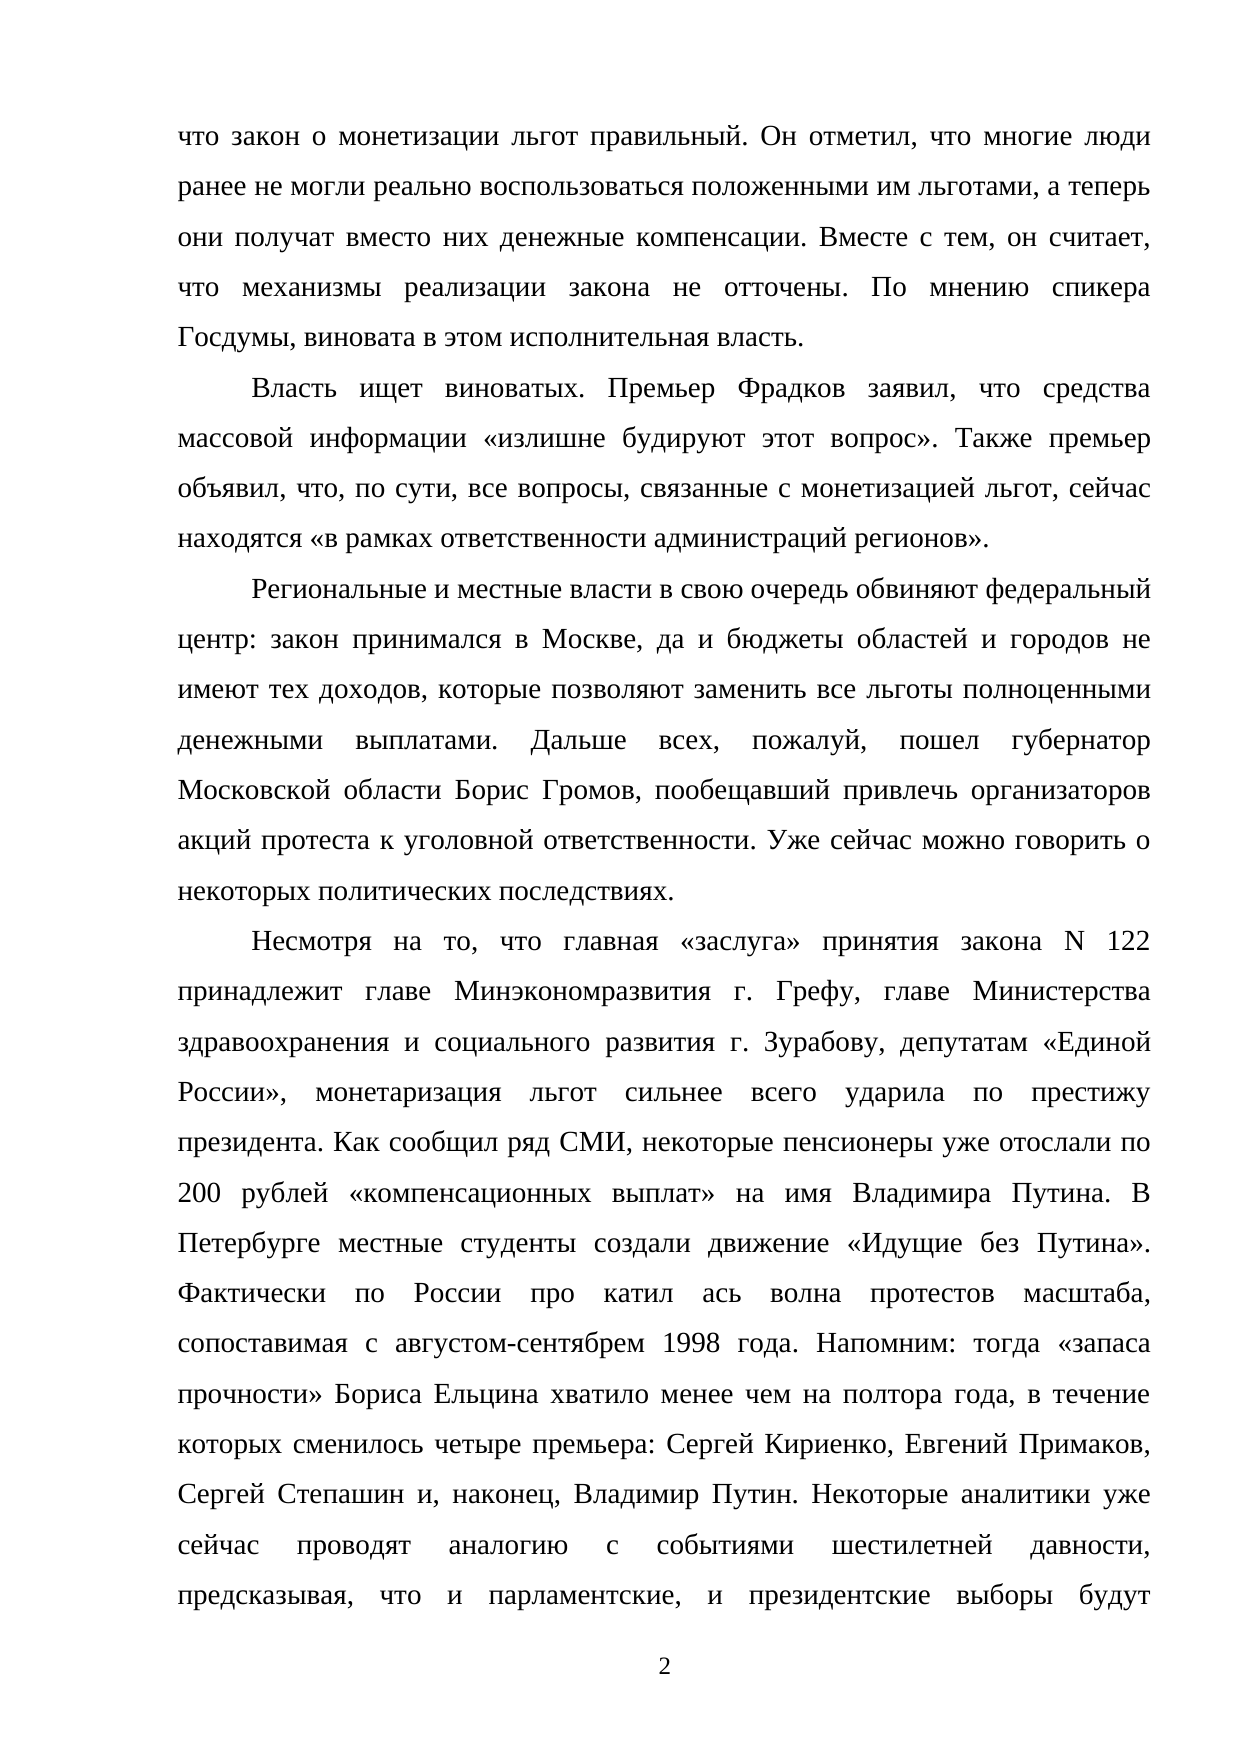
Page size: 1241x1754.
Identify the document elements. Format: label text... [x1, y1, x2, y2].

text Власть ищет виноватых. Премьер Фрадков заявил, что средства массовой информации «излишне будируют этот вопрос». Также премьер объявил, что, по сути, все вопросы, связанные с монетизацией льгот, сейчас находятся «в рамках ответственности администраций регионов». [177, 370, 1152, 554]
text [177, 923, 1152, 1611]
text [177, 118, 1152, 353]
text Региональные и местные власти в свою очередь обвиняют федеральный центр: закон принимался в Москве, да и бюджеты областей и городов не имеют тех доходов, которые позволяют заменить все льготы полноценными денежными выплатами. Дальше всех, пожалуй, пошел губернатор Московской области Борис Громов, пообещавший привлечь организаторов акций протеста к уголовной ответственности. Уже сейчас можно говорить о некоторых политических последствиях. [177, 571, 1152, 906]
